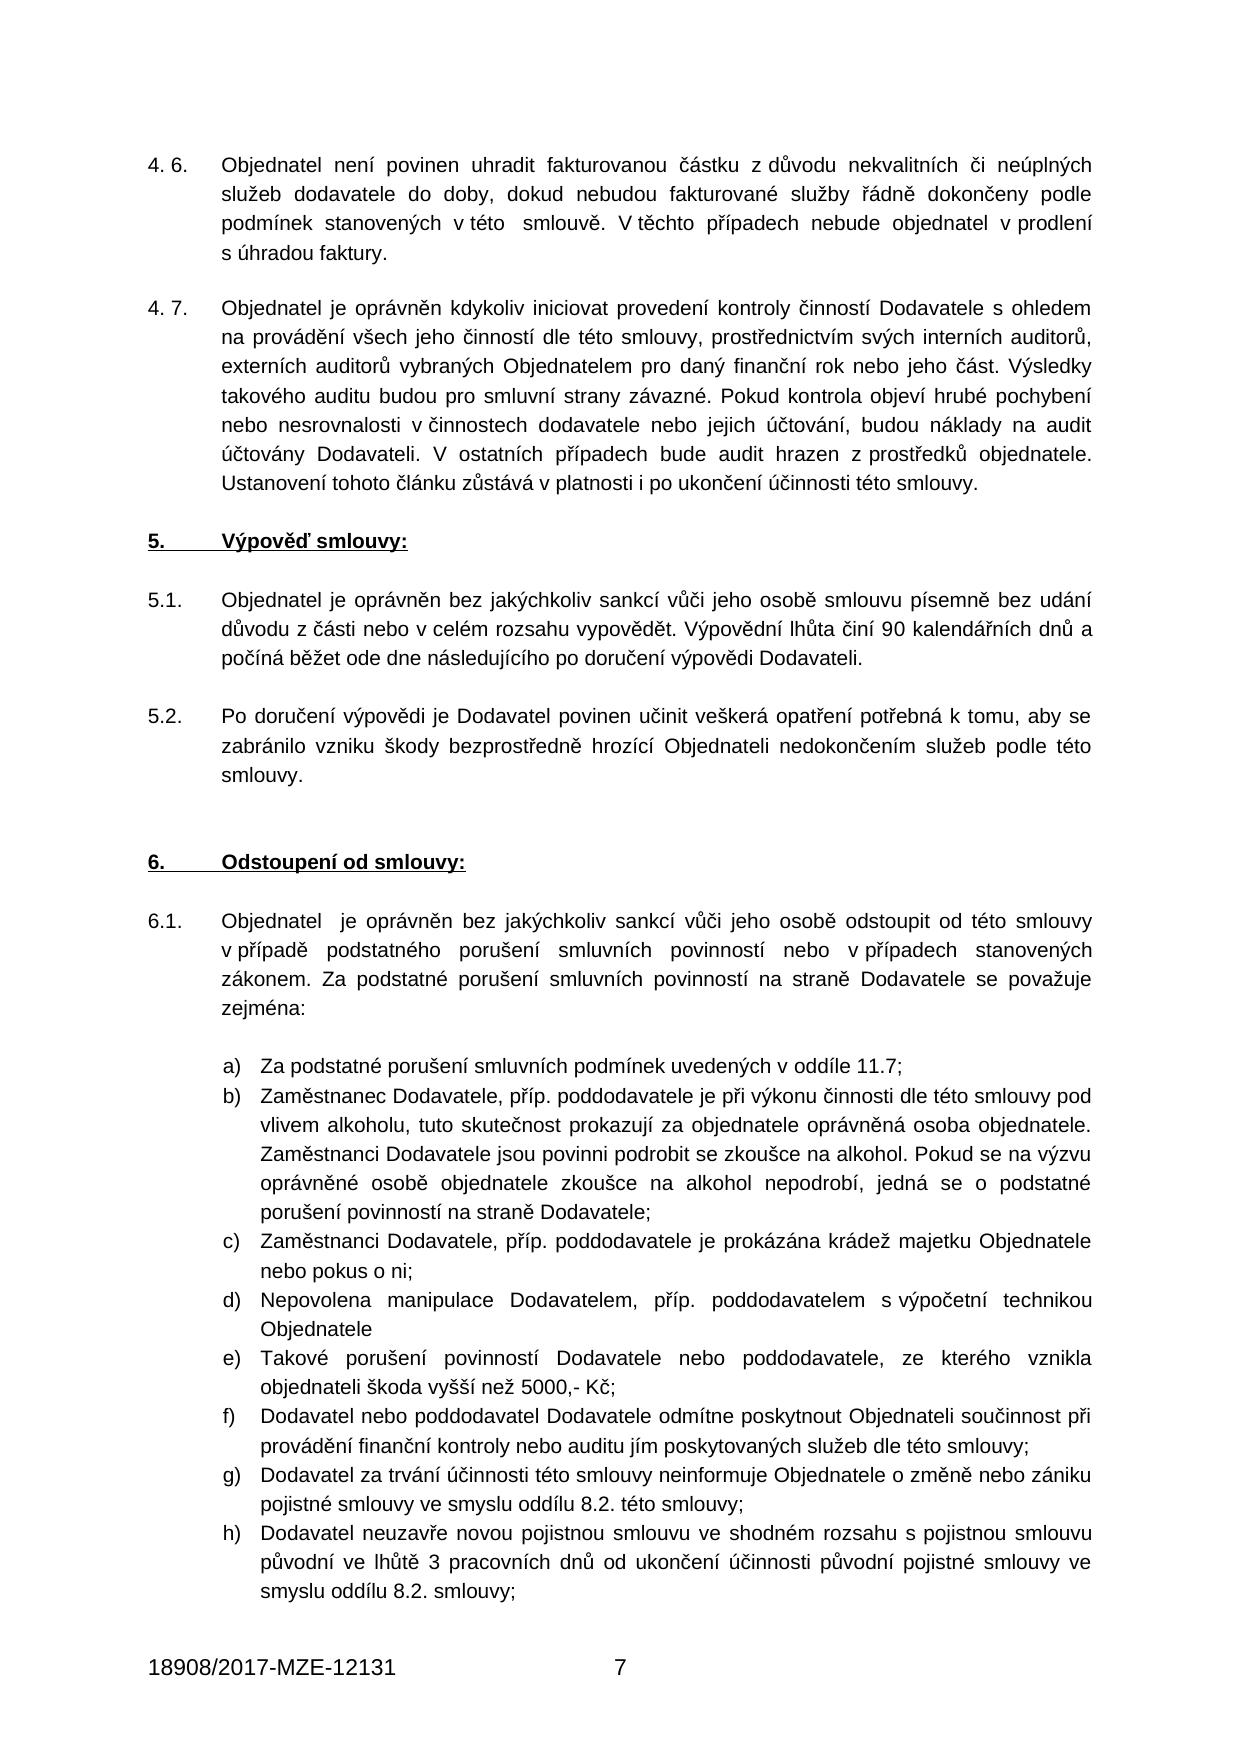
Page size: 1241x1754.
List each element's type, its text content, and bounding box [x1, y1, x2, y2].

list Dodavatel za trvání účinnosti této smlouvy neinformuje Objednatele o změně nebo zániku pojistné smlouvy ve smyslu oddílu 8.2. této smlouvy; [223, 1457, 1092, 1516]
text 5. Výpověď smlouvy: [148, 524, 1092, 553]
list Dodavatel neuzavře novou pojistnou smlouvu ve shodném rozsahu s pojistnou smlouvu původní ve lhůtě 3 pracovních dnů od ukončení účinnosti původní pojistné smlouvy ve smyslu oddílu 8.2. smlouvy; [223, 1516, 1092, 1603]
text 4. 7. Objednatel je oprávněn kdykoliv iniciovat provedení kontroly činností Dodavatele s ohledem na provádění všech jeho činností dle této smlouvy, prostřednictvím svých interních auditorů, externích auditorů vybraných Objednatelem pro daný finanční rok nebo jeho část. Výsledky takového auditu budou pro smluvní strany závazné. Pokud kontrola objeví hrubé pochybení nebo nesrovnalosti v činnostech dodavatele nebo jejich účtování, budou náklady na audit účtovány Dodavateli. V ostatních případech bude audit hrazen z prostředků objednatele. Ustanovení tohoto článku zůstává v platnosti i po ukončení účinnosti této smlouvy. [148, 291, 1092, 495]
text 5.1. Objednatel je oprávněn bez jakýchkoliv sankcí vůči jeho osobě smlouvu písemně bez udání důvodu z části nebo v celém rozsahu vypovědět. Výpovědní lhůta činí 90 kalendářních dnů a počíná běžet ode dne následujícího po doručení výpovědi Dodavateli. [148, 582, 1092, 670]
list Dodavatel nebo poddodavatel Dodavatele odmítne poskytnout Objednateli součinnost při provádění finanční kontroly nebo auditu jím poskytovaných služeb dle této smlouvy; [223, 1399, 1092, 1457]
text 6. Odstoupení od smlouvy: [148, 845, 1092, 874]
text 5.2. Po doručení výpovědi je Dodavatel povinen učinit veškerá opatření potřebná k tomu, aby se zabránilo vzniku škody bezprostředně hrozící Objednateli nedokončením služeb podle této smlouvy. [148, 699, 1092, 787]
list Nepovolena manipulace Dodavatelem, příp. poddodavatelem s výpočetní technikou Objednatele [223, 1282, 1092, 1341]
list Za podstatné porušení smluvních podmínek uvedených v oddíle 11.7; [223, 1049, 1092, 1078]
list Takové porušení povinností Dodavatele nebo poddodavatele, ze kterého vznikla objednateli škoda vyšší než 5000,- Kč; [223, 1341, 1092, 1399]
text 4. 6. Objednatel není povinen uhradit fakturovanou částku z důvodu nekvalitních či neúplných služeb dodavatele do doby, dokud nebudou fakturované služby řádně dokončeny podle podmínek stanovených v této smlouvě. V těchto případech nebude objednatel v prodlení s úhradou faktury. [148, 148, 1092, 264]
text 6.1. Objednatel je oprávněn bez jakýchkoliv sankcí vůči jeho osobě odstoupit od této smlouvy v případě podstatného porušení smluvních povinností nebo v případech stanovených zákonem. Za podstatné porušení smluvních povinností na straně Dodavatele se považuje zejména: [148, 903, 1092, 1020]
list Zaměstnanec Dodavatele, příp. poddodavatele je při výkonu činnosti dle této smlouvy pod vlivem alkoholu, tuto skutečnost prokazují za objednatele oprávněná osoba objednatele. Zaměstnanci Dodavatele jsou povinni podrobit se zkoušce na alkohol. Pokud se na výzvu oprávněné osobě objednatele zkoušce na alkohol nepodrobí, jedná se o podstatné porušení povinností na straně Dodavatele; [223, 1078, 1092, 1224]
list Zaměstnanci Dodavatele, příp. poddodavatele je prokázána krádež majetku Objednatele nebo pokus o ni; [223, 1224, 1092, 1282]
